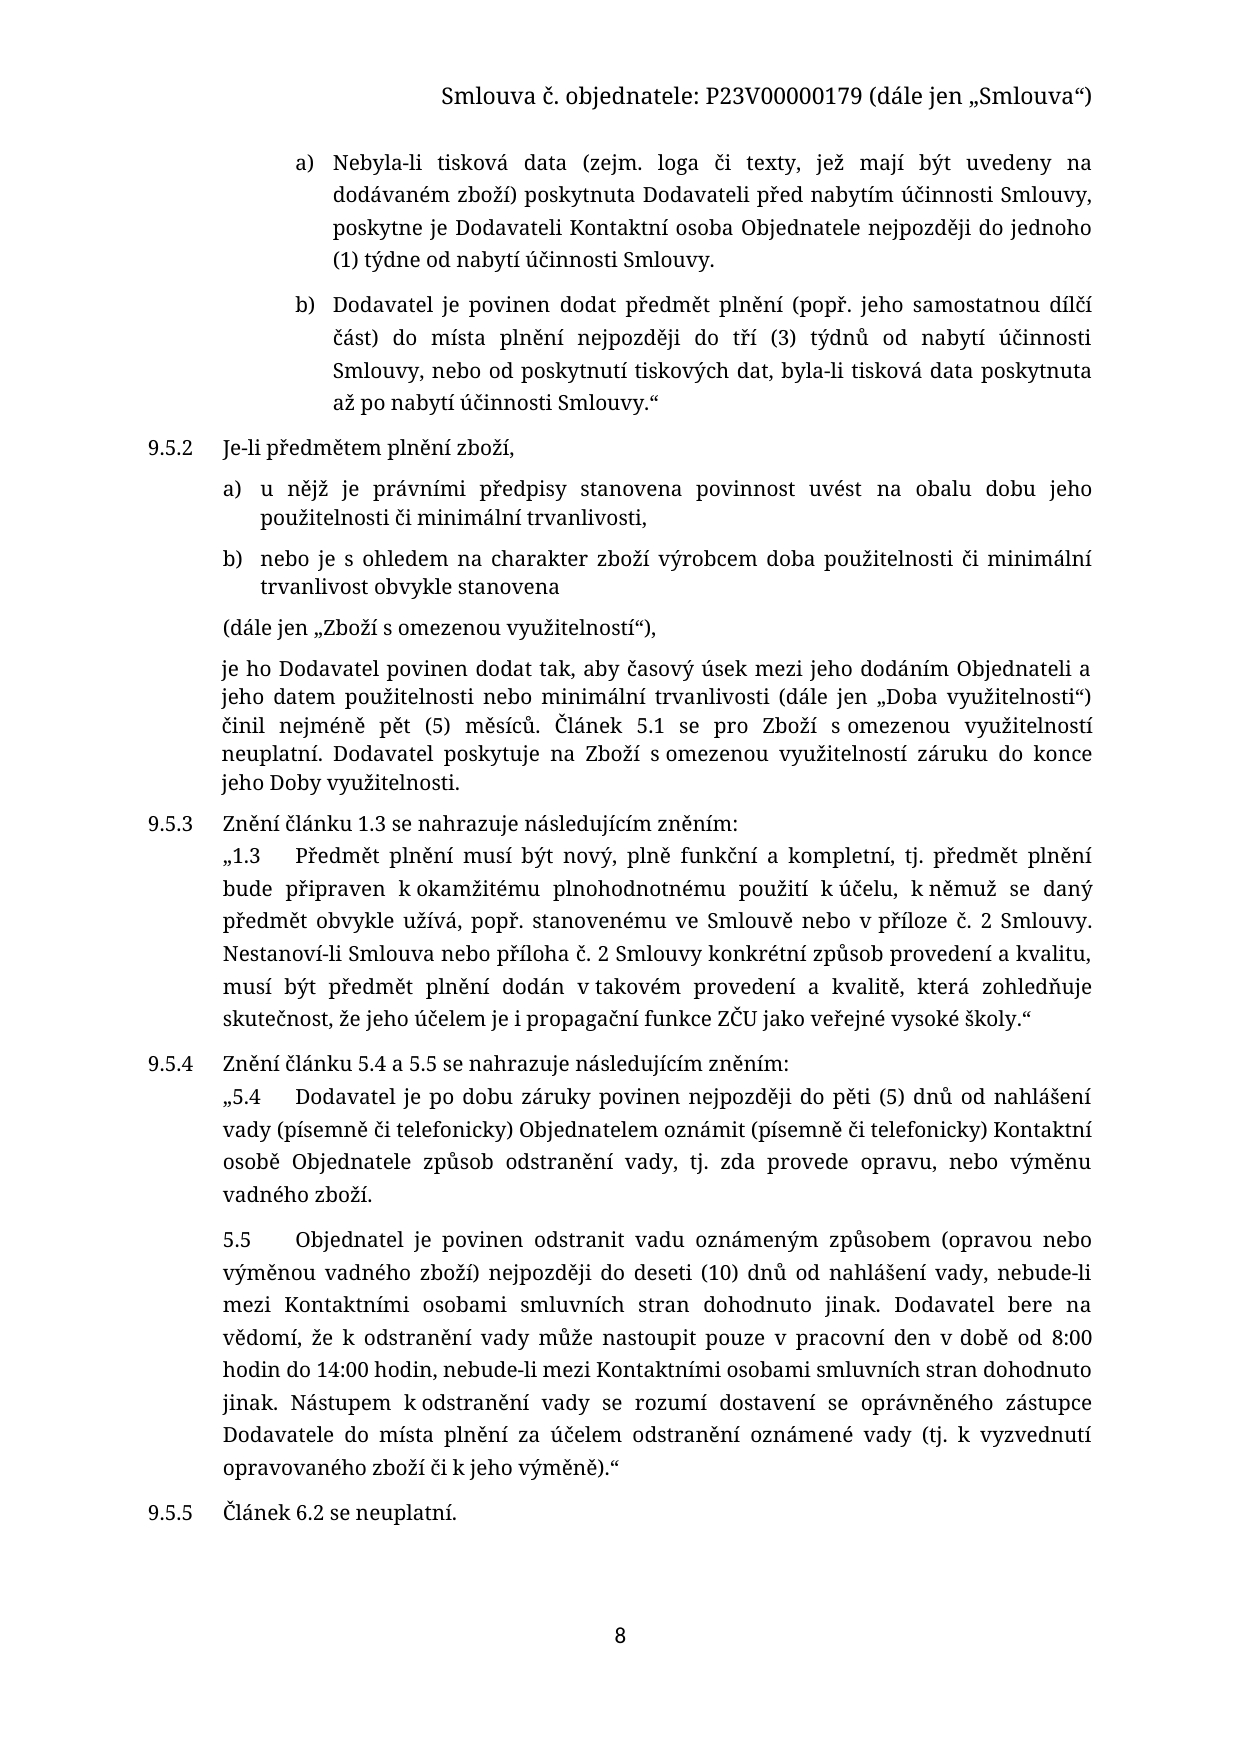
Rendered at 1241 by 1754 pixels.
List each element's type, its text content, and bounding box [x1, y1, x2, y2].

list Je-li předmětem plnění zboží, [148, 433, 1093, 462]
list Článek 6.2 se neuplatní. [148, 1498, 1093, 1527]
list Znění článku 5.4 a 5.5 se nahrazuje následujícím zněním: [148, 1049, 1093, 1078]
list Znění článku 1.3 se nahrazuje následujícím zněním: [148, 809, 1093, 837]
list Nebyla-li tisková data (zejm. loga či texty, jež mají být uvedeny na dodávaném zboží) poskytnuta Dodavateli před nabytím účinnosti Smlouvy, poskytne je Dodavateli Kontaktní osoba Objednatele nejpozději do jednoho (1) týdne od nabytí účinnosti Smlouvy. [295, 148, 1093, 274]
list „5.4 Dodavatel je po dobu záruky povinen nejpozději do pěti (5) dnů od nahlášení vady (písemně či telefonicky) Objednatelem oznámit (písemně či telefonicky) Kontaktní osobě Objednatele způsob odstranění vady, tj. zda provede opravu, nebo výměnu vadného zboží. [223, 1082, 1093, 1208]
list 5.5 Objednatel je povinen odstranit vadu oznámeným způsobem (opravou nebo výměnou vadného zboží) nejpozději do deseti (10) dnů od nahlášení vady, nebude-li mezi Kontaktními osobami smluvních stran dohodnuto jinak. Dodavatel bere na vědomí, že k odstranění vady může nastoupit pouze v pracovní den v době od 8:00 hodin do 14:00 hodin, nebude-li mezi Kontaktními osobami smluvních stran dohodnuto jinak. Nástupem k odstranění vady se rozumí dostavení se oprávněného zástupce Dodavatele do místa plnění za účelem odstranění oznámené vady (tj. k vyzvednutí opravovaného zboží či k jeho výměně).“ [223, 1225, 1093, 1482]
list nebo je s ohledem na charakter zboží výrobcem doba použitelnosti či minimální trvanlivost obvykle stanovena [223, 544, 1093, 601]
list „1.3 Předmět plnění musí být nový, plně funkční a kompletní, tj. předmět plnění bude připraven k okamžitému plnohodnotnému použití k účelu, k němuž se daný předmět obvykle užívá, popř. stanovenému ve Smlouvě nebo v příloze č. 2 Smlouvy. Nestanoví-li Smlouva nebo příloha č. 2 Smlouvy konkrétní způsob provedení a kvalitu, musí být předmět plnění dodán v takovém provedení a kvalitě, která zohledňuje skutečnost, že jeho účelem je i propagační funkce ZČU jako veřejné vysoké školy.“ [223, 841, 1093, 1033]
text je ho Dodavatel povinen dodat tak, aby časový úsek mezi jeho dodáním Objednateli a jeho datem použitelnosti nebo minimální trvanlivosti (dále jen „Doba využitelnosti“) činil nejméně pět (5) měsíců. Článek 5.1 se pro Zboží s omezenou využitelností neuplatní. Dodavatel poskytuje na Zboží s omezenou využitelností záruku do konce jeho Doby využitelnosti. [221, 654, 1093, 796]
list Dodavatel je povinen dodat předmět plnění (popř. jeho samostatnou dílčí část) do místa plnění nejpozději do tří (3) týdnů od nabytí účinnosti Smlouvy, nebo od poskytnutí tiskových dat, byla-li tisková data poskytnuta až po nabytí účinnosti Smlouvy.“ [295, 291, 1093, 417]
list u nějž je právními předpisy stanovena povinnost uvést na obalu dobu jeho použitelnosti či minimální trvanlivosti, [223, 474, 1093, 531]
text (dále jen „Zboží s omezenou využitelností“), [223, 613, 1093, 642]
